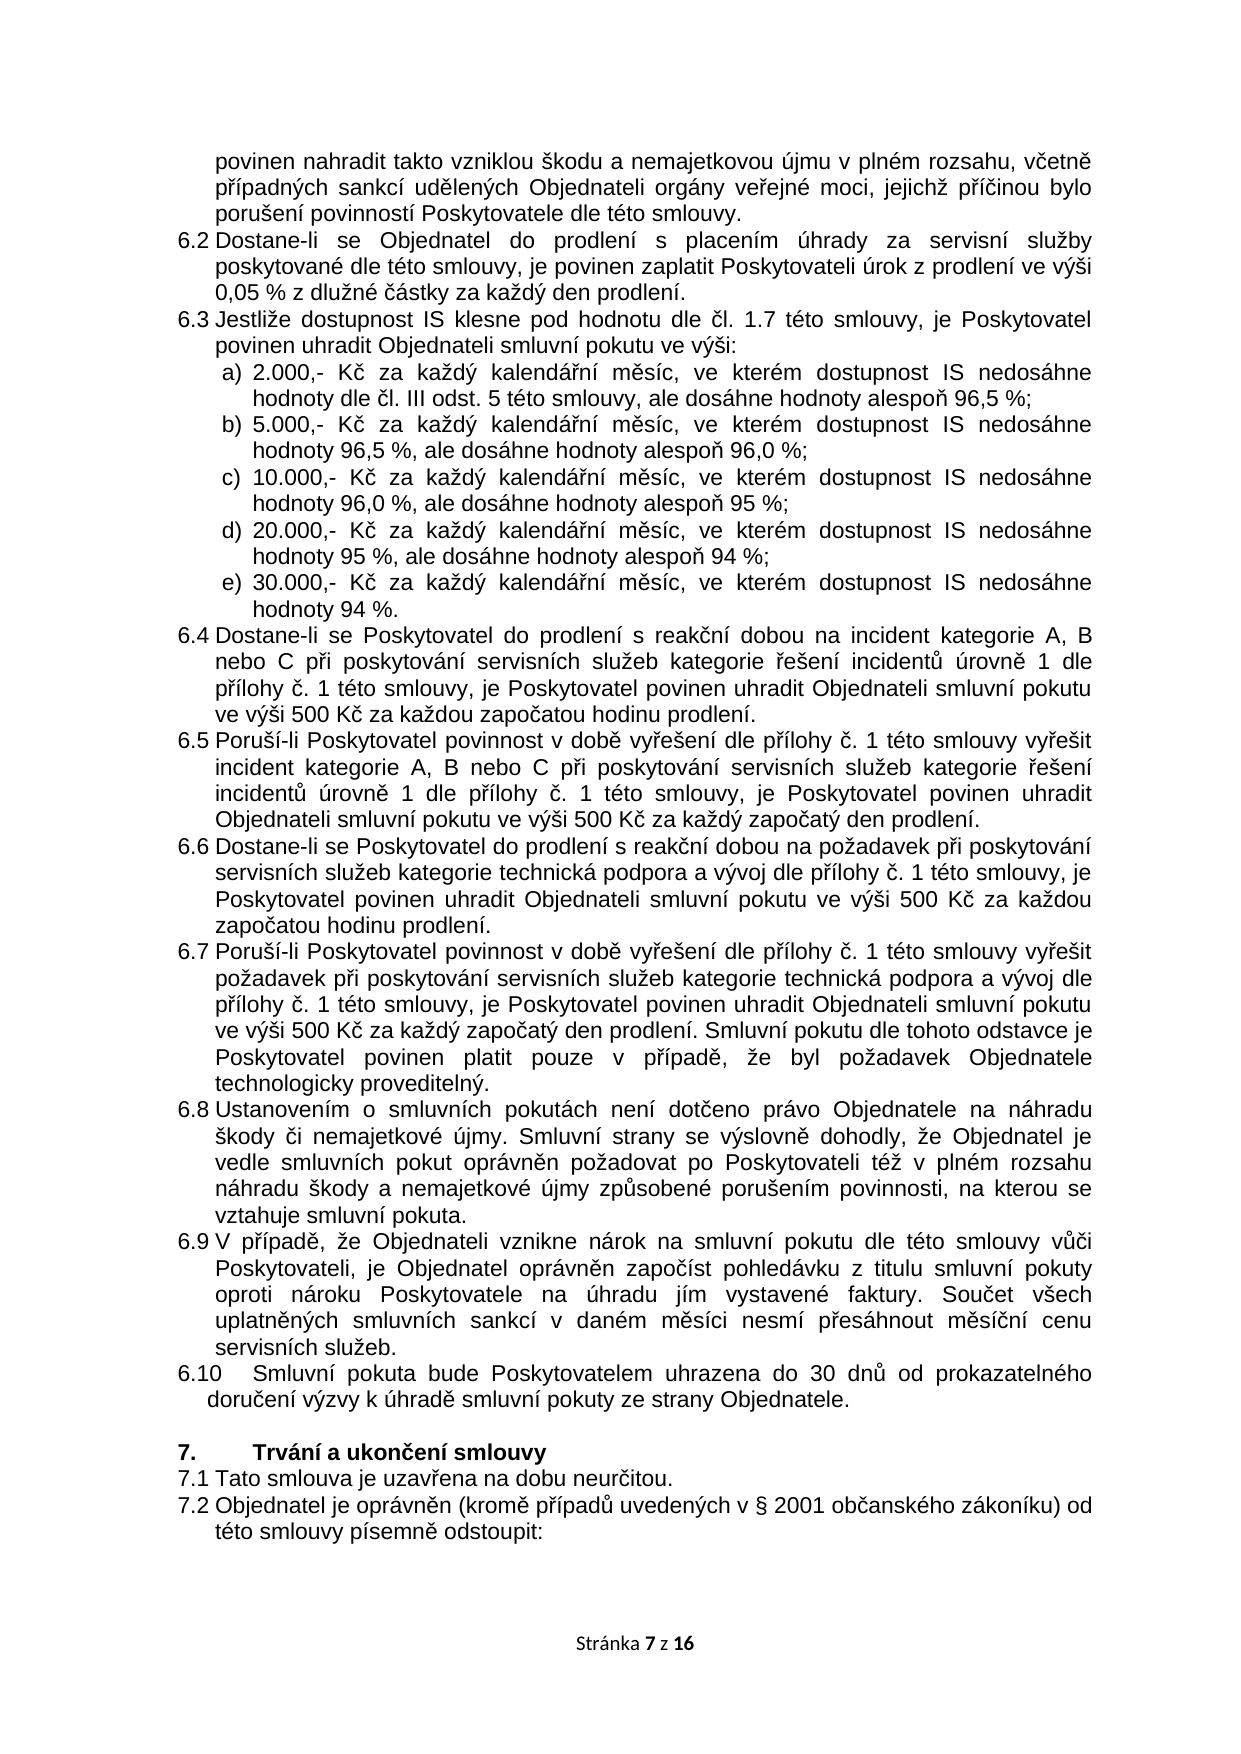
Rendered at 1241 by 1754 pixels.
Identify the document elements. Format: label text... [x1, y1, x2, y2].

list Tato smlouva je uzavřena na dobu neurčitou. [177, 1465, 1093, 1492]
list Jestliže dostupnost IS klesne pod hodnotu dle čl. 1.7 této smlouvy, je Poskytovatel povinen uhradit Objednateli smluvní pokutu ve výši: [177, 306, 1093, 358]
list Trvání a ukončení smlouvy [177, 1439, 1093, 1465]
list 20.000,- Kč za každý kalendářní měsíc, ve kterém dostupnost IS nedosáhne hodnoty 95 %, ale dosáhne hodnoty alespoň 94 %; [222, 517, 1093, 569]
list Ustanovením o smluvních pokutách není dotčeno právo Objednatele na náhradu škody či nemajetkové újmy. Smluvní strany se výslovně dohodly, že Objednatel je vedle smluvních pokut oprávněn požadovat po Poskytovateli též v plném rozsahu náhradu škody a nemajetkové újmy způsobené porušením povinnosti, na kterou se vztahuje smluvní pokuta. [177, 1096, 1093, 1228]
list 10.000,- Kč za každý kalendářní měsíc, ve kterém dostupnost IS nedosáhne hodnoty 96,0 %, ale dosáhne hodnoty alespoň 95 %; [222, 464, 1093, 517]
list Dostane-li se Objednatel do prodlení s placením úhrady za servisní služby poskytované dle této smlouvy, je povinen zaplatit Poskytovateli úrok z prodlení ve výši 0,05 % z dlužné částky za každý den prodlení. [177, 227, 1093, 306]
list Dostane-li se Poskytovatel do prodlení s reakční dobou na incident kategorie A, B nebo C při poskytování servisních služeb kategorie řešení incidentů úrovně 1 dle přílohy č. 1 této smlouvy, je Poskytovatel povinen uhradit Objednateli smluvní pokutu ve výši 500 Kč za každou započatou hodinu prodlení. [177, 622, 1093, 727]
list V případě, že Objednateli vznikne nárok na smluvní pokutu dle této smlouvy vůči Poskytovateli, je Objednatel oprávněn započíst pohledávku z titulu smluvní pokuty oproti nároku Poskytovatele na úhradu jím vystavené faktury. Součet všech uplatněných smluvních sankcí v daném měsíci nesmí přesáhnout měsíční cenu servisních služeb. [177, 1228, 1093, 1360]
list Dostane-li se Poskytovatel do prodlení s reakční dobou na požadavek při poskytování servisních služeb kategorie technická podpora a vývoj dle přílohy č. 1 této smlouvy, je Poskytovatel povinen uhradit Objednateli smluvní pokutu ve výši 500 Kč za každou započatou hodinu prodlení. [177, 833, 1093, 938]
list 5.000,- Kč za každý kalendářní měsíc, ve kterém dostupnost IS nedosáhne hodnoty 96,5 %, ale dosáhne hodnoty alespoň 96,0 %; [222, 411, 1093, 464]
list Poruší-li Poskytovatel povinnost v době vyřešení dle přílohy č. 1 této smlouvy vyřešit požadavek při poskytování servisních služeb kategorie technická podpora a vývoj dle přílohy č. 1 této smlouvy, je Poskytovatel povinen uhradit Objednateli smluvní pokutu ve výši 500 Kč za každý započatý den prodlení. Smluvní pokutu dle tohoto odstavce je Poskytovatel povinen platit pouze v případě, že byl požadavek Objednatele technologicky proveditelný. [177, 938, 1093, 1096]
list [177, 148, 1093, 227]
list 2.000,- Kč za každý kalendářní měsíc, ve kterém dostupnost IS nedosáhne hodnoty dle čl. III odst. 5 této smlouvy, ale dosáhne hodnoty alespoň 96,5 %; [222, 358, 1093, 411]
list Smluvní pokuta bude Poskytovatelem uhrazena do 30 dnů od prokazatelného doručení výzvy k úhradě smluvní pokuty ze strany Objednatele. [177, 1360, 1093, 1413]
list Poruší-li Poskytovatel povinnost v době vyřešení dle přílohy č. 1 této smlouvy vyřešit incident kategorie A, B nebo C při poskytování servisních služeb kategorie řešení incidentů úrovně 1 dle přílohy č. 1 této smlouvy, je Poskytovatel povinen uhradit Objednateli smluvní pokutu ve výši 500 Kč za každý započatý den prodlení. [177, 727, 1093, 833]
list 30.000,- Kč za každý kalendářní měsíc, ve kterém dostupnost IS nedosáhne hodnoty 94 %. [222, 569, 1093, 622]
list Objednatel je oprávněn (kromě případů uvedených v § 2001 občanského zákoníku) od této smlouvy písemně odstoupit: [177, 1492, 1093, 1544]
